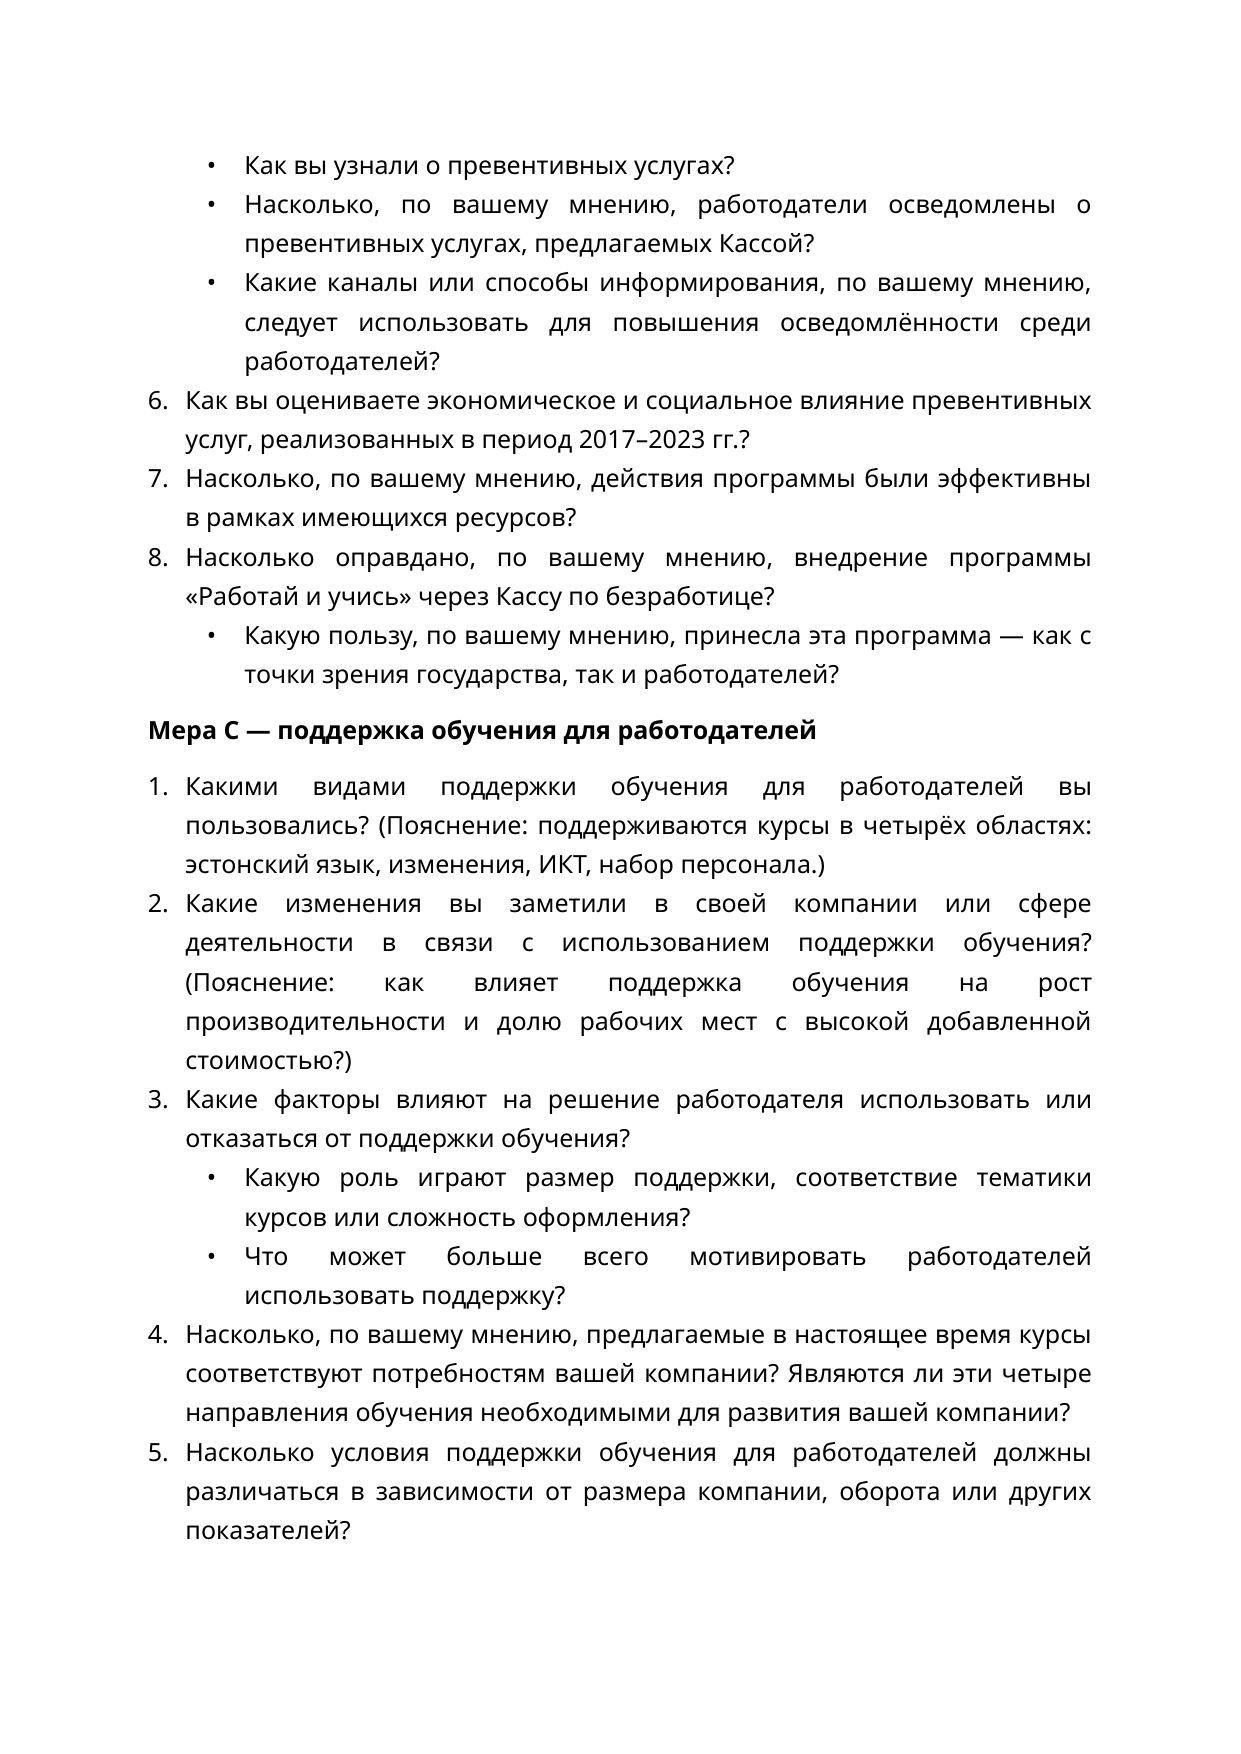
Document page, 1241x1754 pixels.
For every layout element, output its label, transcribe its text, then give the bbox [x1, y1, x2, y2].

list Насколько, по вашему мнению, предлагаемые в настоящее время курсы соответствуют потребностям вашей компании? Являются ли эти четыре направления обучения необходимыми для развития вашей компании? [148, 1317, 1093, 1429]
list Как вы узнали о превентивных услугах? [207, 148, 1093, 182]
text Мера C — поддержка обучения для работодателей [148, 713, 1093, 747]
list Как вы оцениваете экономическое и социальное влияние превентивных услуг, реализованных в период 2017–2023 гг.? [148, 383, 1093, 456]
list Какие каналы или способы информирования, по вашему мнению, следует использовать для повышения осведомлённости среди работодателей? [207, 265, 1093, 377]
list Какие изменения вы заметили в своей компании или сфере деятельности в связи с использованием поддержки обучения? (Пояснение: как влияет поддержка обучения на рост производительности и долю рабочих мест с высокой добавленной стоимостью?) [148, 886, 1093, 1077]
list Насколько, по вашему мнению, работодатели осведомлены о превентивных услугах, предлагаемых Кассой? [207, 187, 1093, 260]
list Насколько, по вашему мнению, действия программы были эффективны в рамках имеющихся ресурсов? [148, 461, 1093, 534]
list Какую пользу, по вашему мнению, принесла эта программа — как с точки зрения государства, так и работодателей? [207, 618, 1093, 691]
list Какую роль играют размер поддержки, соответствие тематики курсов или сложность оформления? [207, 1160, 1093, 1233]
list Что может больше всего мотивировать работодателей использовать поддержку? [207, 1238, 1093, 1312]
list Насколько оправдано, по вашему мнению, внедрение программы «Работай и учись» через Кассу по безработице? [148, 539, 1093, 612]
list Насколько условия поддержки обучения для работодателей должны различаться в зависимости от размера компании, оборота или других показателей? [148, 1434, 1093, 1547]
list Какие факторы влияют на решение работодателя использовать или отказаться от поддержки обучения? [148, 1082, 1093, 1155]
list Какими видами поддержки обучения для работодателей вы пользовались? (Пояснение: поддерживаются курсы в четырёх областях: эстонский язык, изменения, ИКТ, набор персонала.) [148, 768, 1093, 881]
